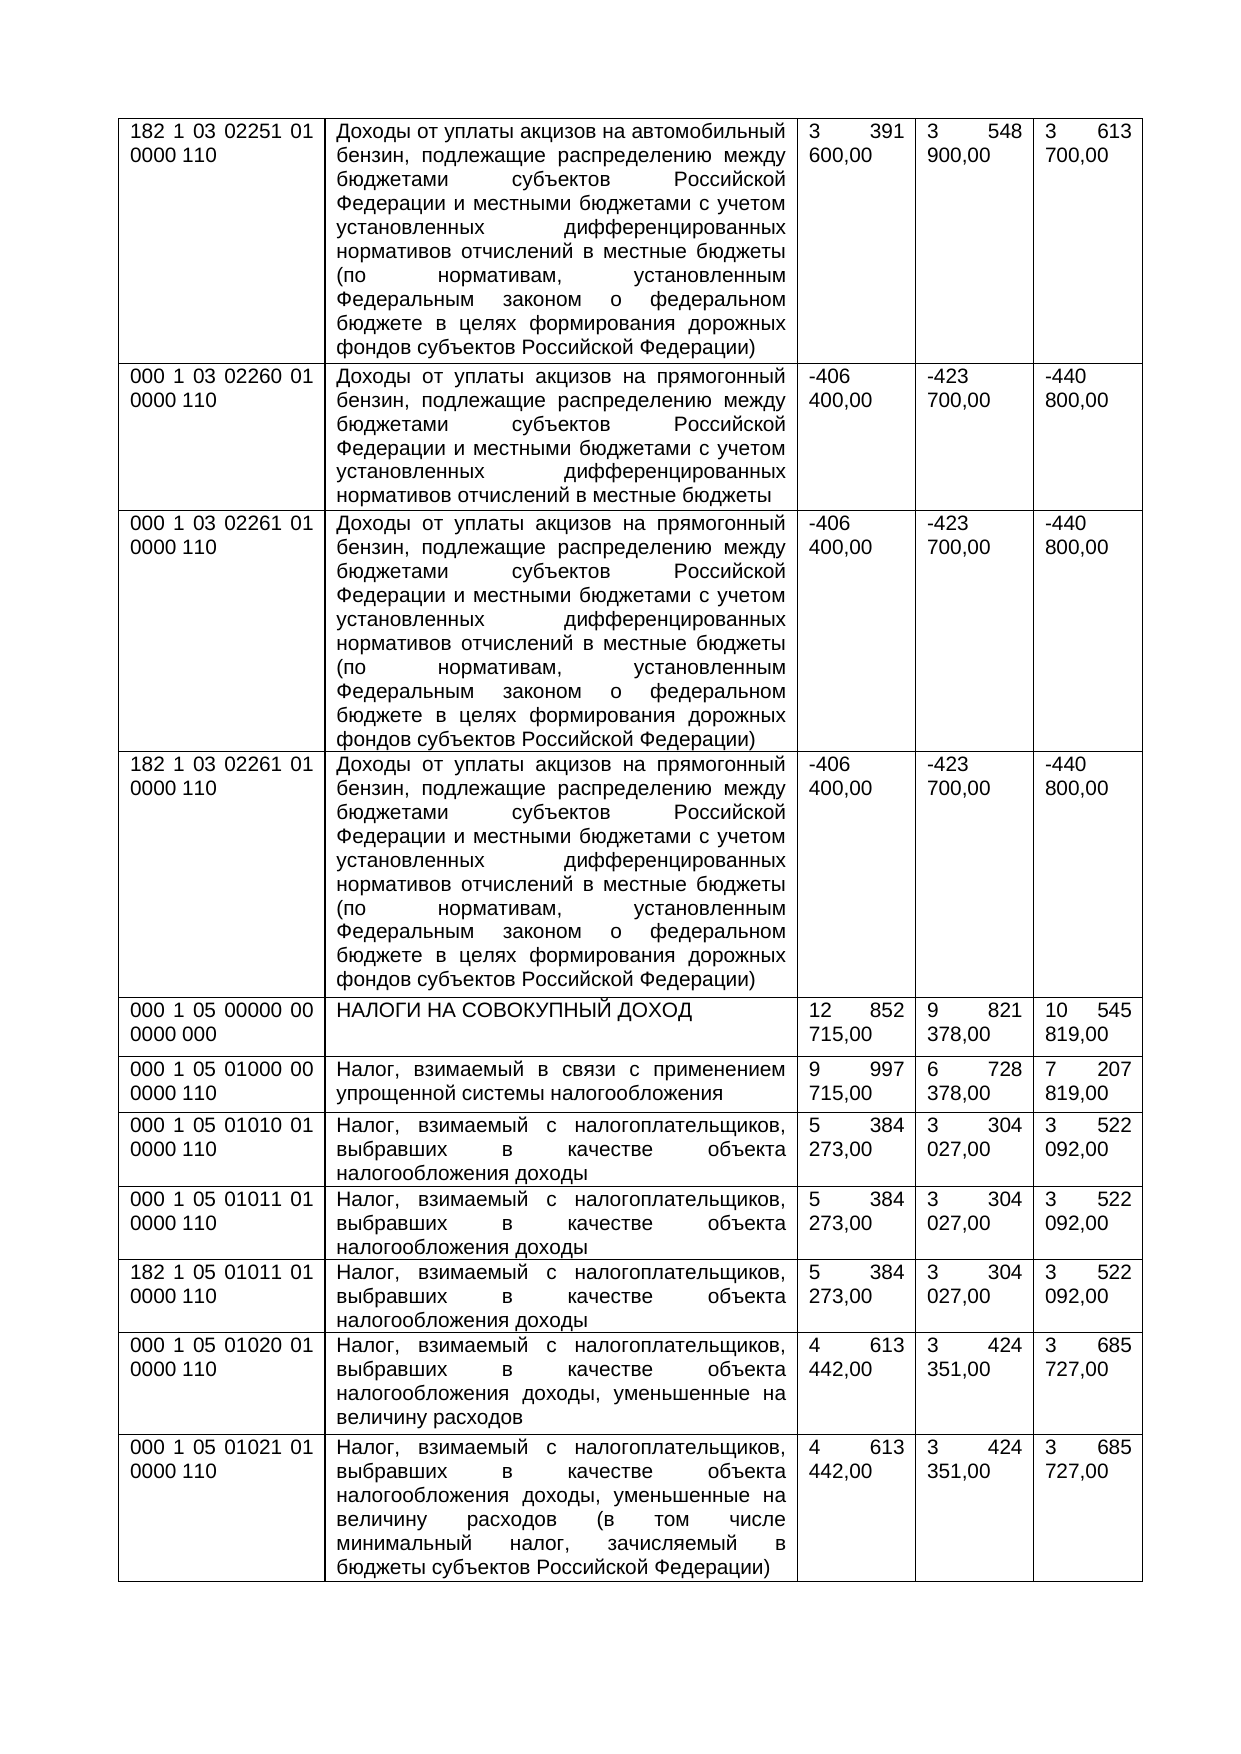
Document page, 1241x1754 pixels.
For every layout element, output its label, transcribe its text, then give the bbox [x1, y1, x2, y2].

table_cell 000 1 03 02261 01 0000 110 [119, 511, 324, 751]
table_cell Доходы от уплаты акцизов на прямогонный бензин, подлежащие распределению между бюджетами субъектов Российской Федерации и местными бюджетами с учетом установленных дифференцированных нормативов отчислений в местные бюджеты (по нормативам, установленным Федеральным законом о федеральном бюджете в целях формирования дорожных фондов субъектов Российской Федерации) [326, 752, 797, 997]
table_cell 9 997 715,00 [798, 1057, 915, 1112]
table_cell 000 1 05 01010 01 0000 110 [119, 1113, 324, 1186]
table_cell 7 207 819,00 [1034, 1057, 1142, 1112]
table_cell Доходы от уплаты акцизов на прямогонный бензин, подлежащие распределению между бюджетами субъектов Российской Федерации и местными бюджетами с учетом установленных дифференцированных нормативов отчислений в местные бюджеты [326, 364, 797, 510]
table_cell 3 522 092,00 [1034, 1260, 1142, 1332]
table_cell -423 700,00 [916, 511, 1033, 751]
table_cell 3 304 027,00 [916, 1260, 1033, 1332]
table_cell 000 1 05 01000 00 0000 110 [119, 1057, 324, 1112]
table_cell 000 1 03 02260 01 0000 110 [119, 364, 324, 510]
table_cell Налог, взимаемый в связи с применением упрощенной системы налогообложения [326, 1057, 797, 1112]
table_cell -423 700,00 [916, 752, 1033, 997]
table_cell 3 424 351,00 [916, 1435, 1033, 1581]
table_cell 3 613 700,00 [1034, 119, 1142, 362]
table_cell 182 1 05 01011 01 0000 110 [119, 1260, 324, 1332]
table_cell -406 400,00 [798, 511, 915, 751]
table_cell 5 384 273,00 [798, 1113, 915, 1186]
table_cell -406 400,00 [798, 752, 915, 997]
table_cell -406 400,00 [798, 364, 915, 510]
table_cell Налог, взимаемый с налогоплательщиков, выбравших в качестве объекта налогообложения доходы, уменьшенные на величину расходов [326, 1333, 797, 1434]
table_cell 000 1 05 00000 00 0000 000 [119, 998, 324, 1056]
table_cell 3 304 027,00 [916, 1187, 1033, 1259]
table_cell Налог, взимаемый с налогоплательщиков, выбравших в качестве объекта налогообложения доходы [326, 1113, 797, 1186]
table_cell 3 685 727,00 [1034, 1435, 1142, 1581]
table_cell 3 522 092,00 [1034, 1113, 1142, 1186]
table_cell 4 613 442,00 [798, 1333, 915, 1434]
table_cell -440 800,00 [1034, 752, 1142, 997]
table_cell 000 1 05 01020 01 0000 110 [119, 1333, 324, 1434]
table_cell 182 1 03 02251 01 0000 110 [119, 119, 324, 362]
table_cell НАЛОГИ НА СОВОКУПНЫЙ ДОХОД [326, 998, 797, 1056]
table_cell -440 800,00 [1034, 364, 1142, 510]
table_cell 6 728 378,00 [916, 1057, 1033, 1112]
table_cell 9 821 378,00 [916, 998, 1033, 1056]
table_cell 000 1 05 01021 01 0000 110 [119, 1435, 324, 1581]
table_cell 3 391 600,00 [798, 119, 915, 362]
table_cell 182 1 03 02261 01 0000 110 [119, 752, 324, 997]
table_cell 5 384 273,00 [798, 1187, 915, 1259]
table_cell Налог, взимаемый с налогоплательщиков, выбравших в качестве объекта налогообложения доходы [326, 1260, 797, 1332]
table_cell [326, 119, 797, 362]
table_cell 3 304 027,00 [916, 1113, 1033, 1186]
table_cell 3 685 727,00 [1034, 1333, 1142, 1434]
table_cell 000 1 05 01011 01 0000 110 [119, 1187, 324, 1259]
table_cell 3 548 900,00 [916, 119, 1033, 362]
table_cell -423 700,00 [916, 364, 1033, 510]
table_cell 3 522 092,00 [1034, 1187, 1142, 1259]
table_cell -440 800,00 [1034, 511, 1142, 751]
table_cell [326, 1435, 797, 1581]
table_cell 4 613 442,00 [798, 1435, 915, 1581]
table_cell Доходы от уплаты акцизов на прямогонный бензин, подлежащие распределению между бюджетами субъектов Российской Федерации и местными бюджетами с учетом установленных дифференцированных нормативов отчислений в местные бюджеты (по нормативам, установленным Федеральным законом о федеральном бюджете в целях формирования дорожных фондов субъектов Российской Федерации) [326, 511, 797, 751]
table_cell 5 384 273,00 [798, 1260, 915, 1332]
table_cell 12 852 715,00 [798, 998, 915, 1056]
table_cell 10 545 819,00 [1034, 998, 1142, 1056]
table_cell Налог, взимаемый с налогоплательщиков, выбравших в качестве объекта налогообложения доходы [326, 1187, 797, 1259]
table_cell 3 424 351,00 [916, 1333, 1033, 1434]
